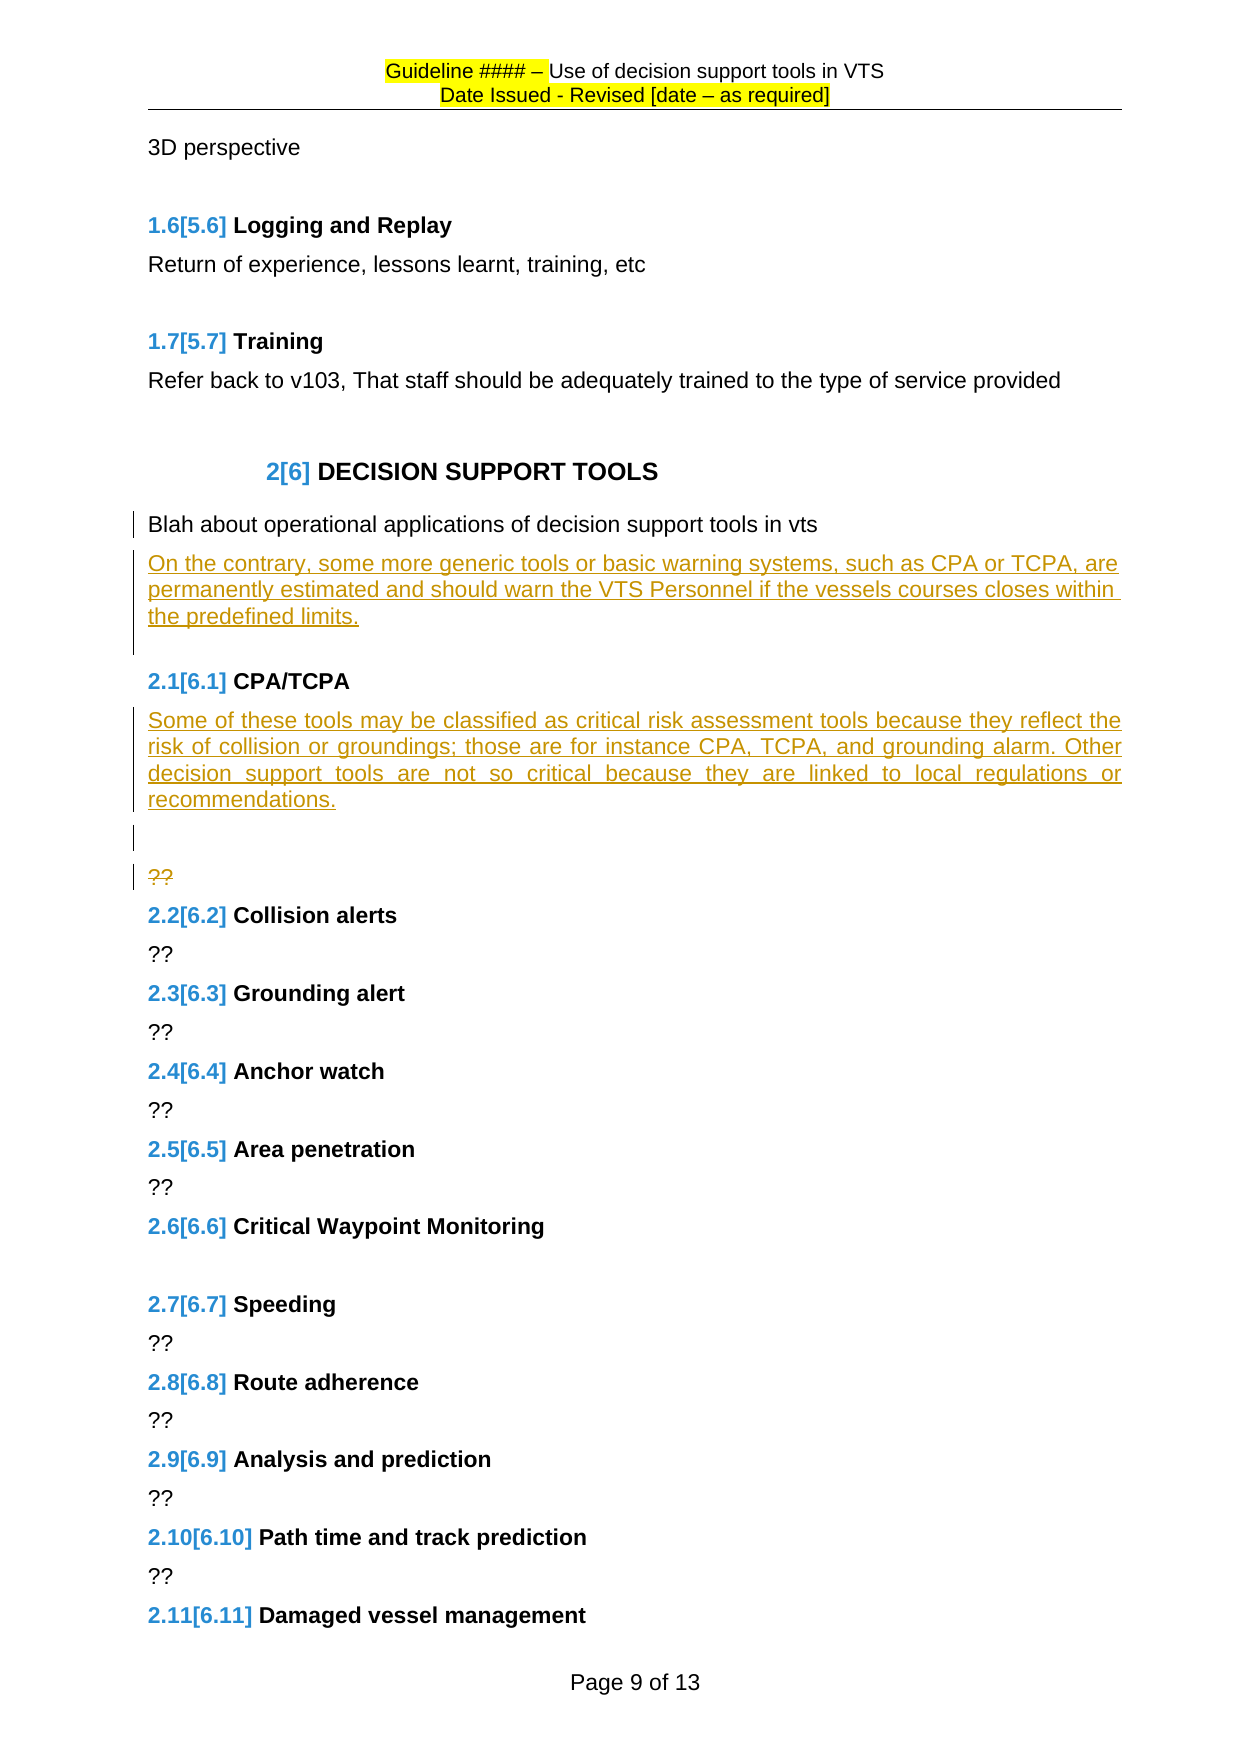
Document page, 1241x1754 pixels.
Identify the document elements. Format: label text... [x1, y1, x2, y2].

subtitle Path time and track prediction [148, 1524, 1122, 1550]
subtitle Analysis and prediction [148, 1446, 1122, 1473]
text ?? [148, 1097, 1122, 1123]
subtitle Route adherence [148, 1369, 1122, 1395]
subtitle Training [148, 328, 1122, 355]
subtitle decision support tools [266, 457, 1122, 486]
text 3D perspective [148, 134, 1122, 160]
subtitle Anchor watch [148, 1058, 1122, 1084]
text Refer back to v103, That staff should be adequately trained to the type of service provided [148, 367, 1122, 393]
text ?? [148, 1485, 1122, 1512]
subtitle Speeding [148, 1291, 1122, 1317]
subtitle Collision alerts [148, 902, 1122, 929]
subtitle Critical Waypoint Monitoring [148, 1213, 1122, 1239]
text ?? [148, 1563, 1122, 1589]
subtitle Damaged vessel management [148, 1602, 1122, 1628]
text Blah about operational applications of decision support tools in vts [148, 511, 1122, 537]
text ?? [148, 941, 1122, 968]
text ?? [148, 1330, 1122, 1356]
subtitle Grounding alert [148, 980, 1122, 1006]
text ?? [148, 1174, 1122, 1201]
text ?? [148, 1407, 1122, 1434]
text Return of experience, lessons learnt, training, etc [148, 251, 1122, 277]
subtitle Area penetration [148, 1136, 1122, 1162]
subtitle Logging and Replay [148, 212, 1122, 238]
text ?? [148, 1019, 1122, 1045]
subtitle CPA/TCPA [148, 668, 1122, 694]
